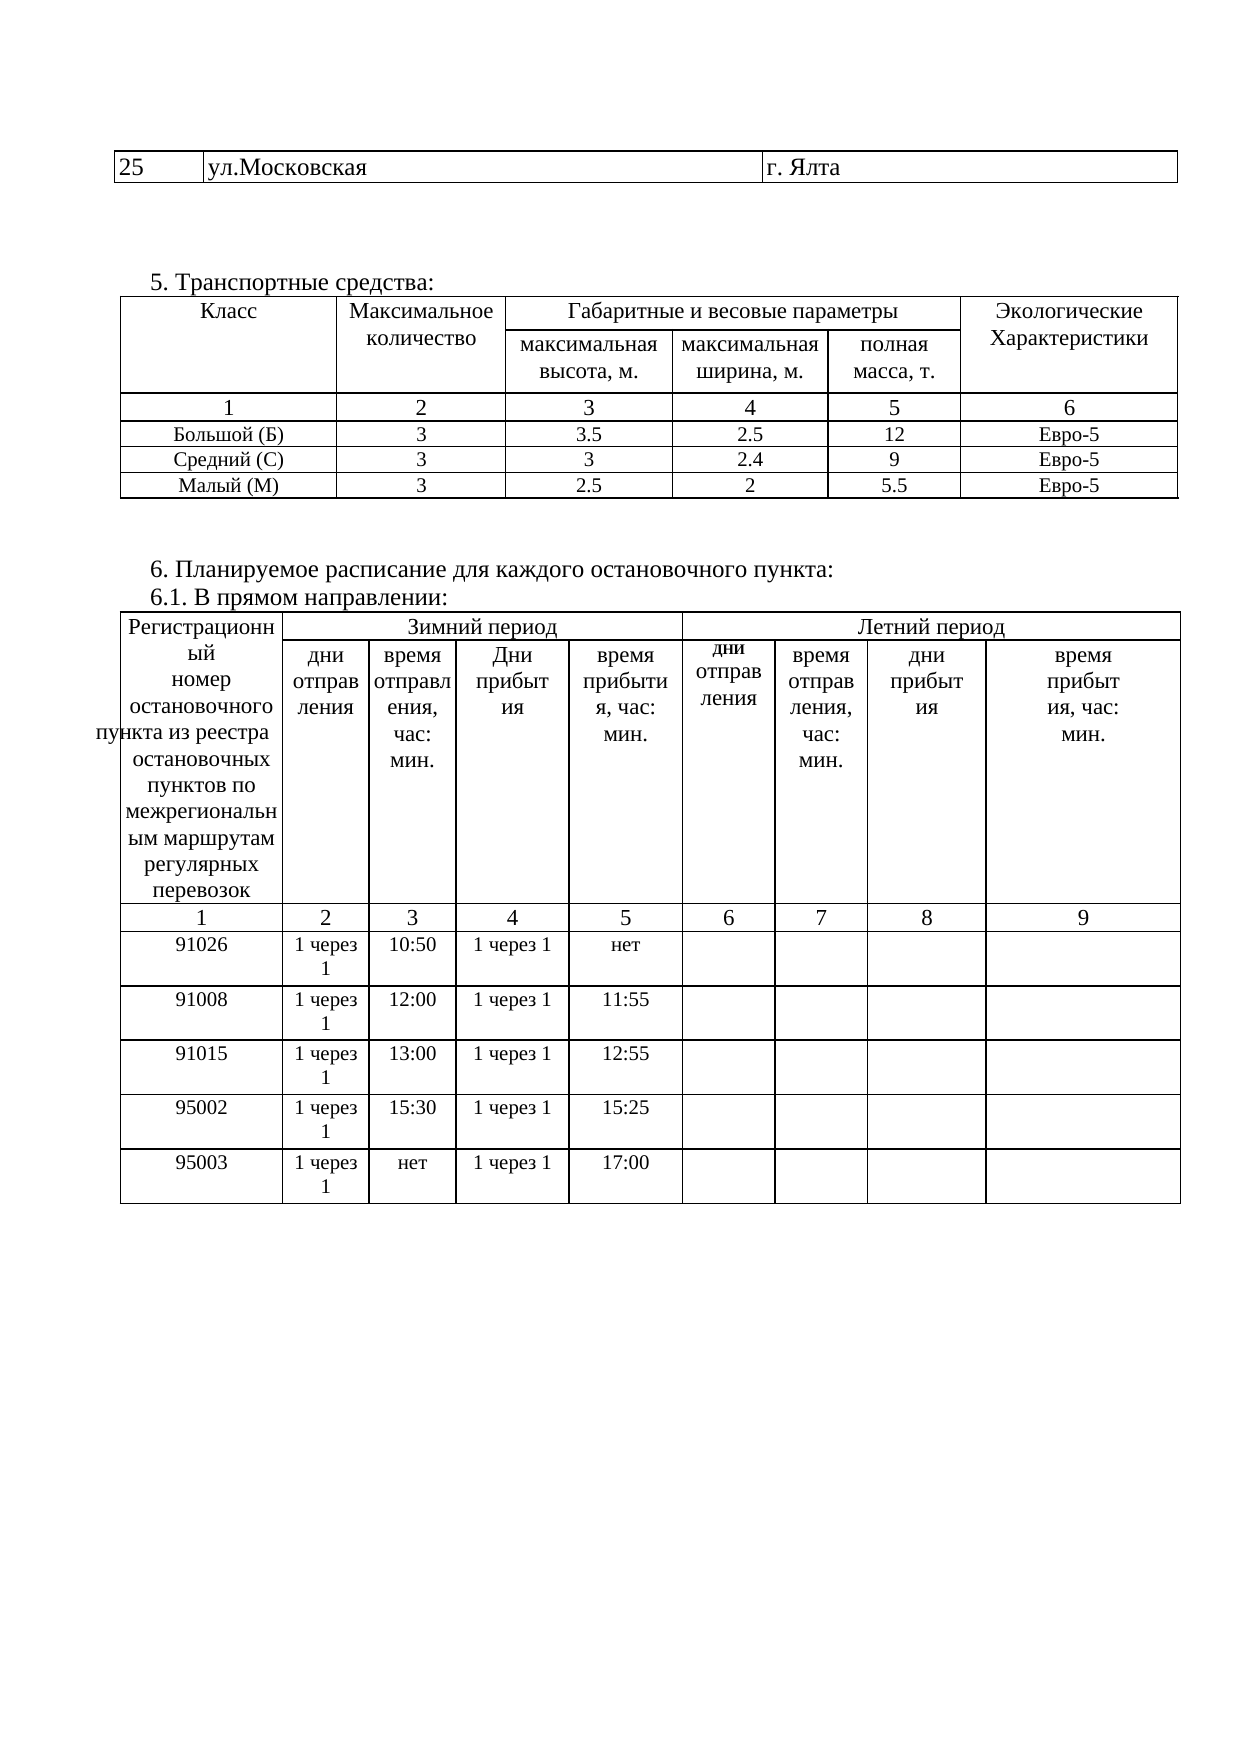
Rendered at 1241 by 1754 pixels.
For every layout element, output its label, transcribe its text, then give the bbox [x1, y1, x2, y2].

table_cell 1 через 1 [457, 1041, 568, 1094]
table_header Максимальное количество [337, 297, 505, 392]
table_cell Евро-5 [961, 473, 1177, 497]
table_cell [776, 1041, 867, 1094]
table_cell 2.4 [673, 447, 827, 471]
text 6. Планируемое расписание для каждого остановочного пункта: [150, 554, 1090, 582]
table_cell [987, 932, 1180, 985]
table_cell [683, 1041, 774, 1094]
table_cell [868, 1150, 985, 1202]
table_cell 2 [283, 904, 368, 931]
table_cell 1 через 1 [457, 1095, 568, 1148]
table_cell 4 [457, 904, 568, 931]
table_cell 95002 [121, 1095, 282, 1148]
table_cell 4 [673, 394, 827, 420]
table_cell 1 через 1 [457, 1150, 568, 1202]
table_cell [776, 932, 867, 985]
table_cell Малый (М) [121, 473, 336, 497]
table_cell 2.5 [673, 422, 827, 446]
table_cell 6 [683, 904, 774, 931]
table_cell [987, 1150, 1180, 1202]
table_cell 3.5 [506, 422, 672, 446]
table_cell ДНИ отправ ления [683, 641, 774, 903]
table_cell 10:50 [370, 932, 455, 985]
table_cell 2.5 [506, 473, 672, 497]
table_cell время прибыти я, час: мин. [570, 641, 682, 903]
table_cell 9 [829, 447, 960, 471]
table_cell 1 [121, 394, 336, 420]
table_cell 12:00 [370, 987, 455, 1039]
table_cell дни прибыт ия [868, 641, 985, 903]
table_cell 91008 [121, 987, 282, 1039]
table_cell Средний (С) [121, 447, 336, 471]
table_cell 9 [987, 904, 1180, 931]
table_cell Евро-5 [961, 422, 1177, 446]
table_cell 15:25 [570, 1095, 682, 1148]
table_cell 5 [829, 394, 960, 420]
table_cell 1 через 1 [457, 932, 568, 985]
table_cell 5 [570, 904, 682, 931]
table_cell 91026 [121, 932, 282, 985]
table_cell 12 [829, 422, 960, 446]
table_cell 2 [673, 473, 827, 497]
table_cell 3 [506, 394, 672, 420]
table_cell 7 [776, 904, 867, 931]
table_cell 15:30 [370, 1095, 455, 1148]
table_cell нет [570, 932, 682, 985]
table_header Габаритные и весовые параметры [506, 297, 960, 329]
text 6.1. В прямом направлении: [150, 582, 1090, 611]
table_cell [868, 932, 985, 985]
table_cell 12:55 [570, 1041, 682, 1094]
table_cell [987, 1095, 1180, 1148]
table_cell [683, 1095, 774, 1148]
table_cell 3 [337, 447, 505, 471]
table_cell 1 через 1 [283, 1041, 368, 1094]
table_cell [776, 987, 867, 1039]
table_cell время прибыт ия, час: мин. [987, 641, 1180, 903]
table_cell 3 [337, 473, 505, 497]
table_cell 3 [506, 447, 672, 471]
table_cell [868, 1095, 985, 1148]
table_cell время отправ ления, час: мин. [776, 641, 867, 903]
table_cell [683, 987, 774, 1039]
table_cell 1 через 1 [457, 987, 568, 1039]
table_cell г. Ялта [763, 152, 1177, 181]
table_cell Большой (Б) [121, 422, 336, 446]
table_cell 1 через 1 [283, 1095, 368, 1148]
table_cell [776, 1095, 867, 1148]
table_cell Дни прибыт ия [457, 641, 568, 903]
table_cell максимальная высота, м. [506, 331, 672, 392]
table_cell Евро-5 [961, 447, 1177, 471]
table_header Летний период [683, 613, 1180, 639]
table_cell время отправл ения, час: мин. [370, 641, 455, 903]
table_cell дни отправ ления [283, 641, 368, 903]
table_cell [868, 987, 985, 1039]
table_cell [987, 987, 1180, 1039]
table_cell [776, 1150, 867, 1202]
table_header Экологические Характеристики [961, 297, 1177, 392]
table_cell ул.Московская [204, 152, 762, 181]
table_cell 1 через 1 [283, 987, 368, 1039]
table_cell максимальная ширина, м. [673, 331, 827, 392]
table_cell 11:55 [570, 987, 682, 1039]
table_header Зимний период [283, 613, 682, 639]
table_cell [868, 1041, 985, 1094]
table_cell 3 [370, 904, 455, 931]
table_cell [683, 1150, 774, 1202]
table_cell 1 через 1 [283, 1150, 368, 1202]
table_cell 2 [337, 394, 505, 420]
table_cell полная масса, т. [829, 331, 960, 392]
table_cell 17:00 [570, 1150, 682, 1202]
table_cell 25 [115, 152, 203, 181]
table_cell 3 [337, 422, 505, 446]
table_header Регистрационный номер остановочного пункта из реестра остановочных пунктов по межрегиональным маршрутам регулярных перевозок [121, 613, 282, 903]
table_cell [987, 1041, 1180, 1094]
table_cell 13:00 [370, 1041, 455, 1094]
text 5. Транспортные средства: [150, 267, 1090, 296]
table_cell 1 [121, 904, 282, 931]
table_cell 1 через 1 [283, 932, 368, 985]
table_cell 95003 [121, 1150, 282, 1202]
table_cell 5.5 [829, 473, 960, 497]
table_cell [683, 932, 774, 985]
table_header Класс [121, 297, 336, 392]
table_cell 6 [961, 394, 1177, 420]
table_cell нет [370, 1150, 455, 1202]
table_cell 8 [868, 904, 985, 931]
table_cell 91015 [121, 1041, 282, 1094]
